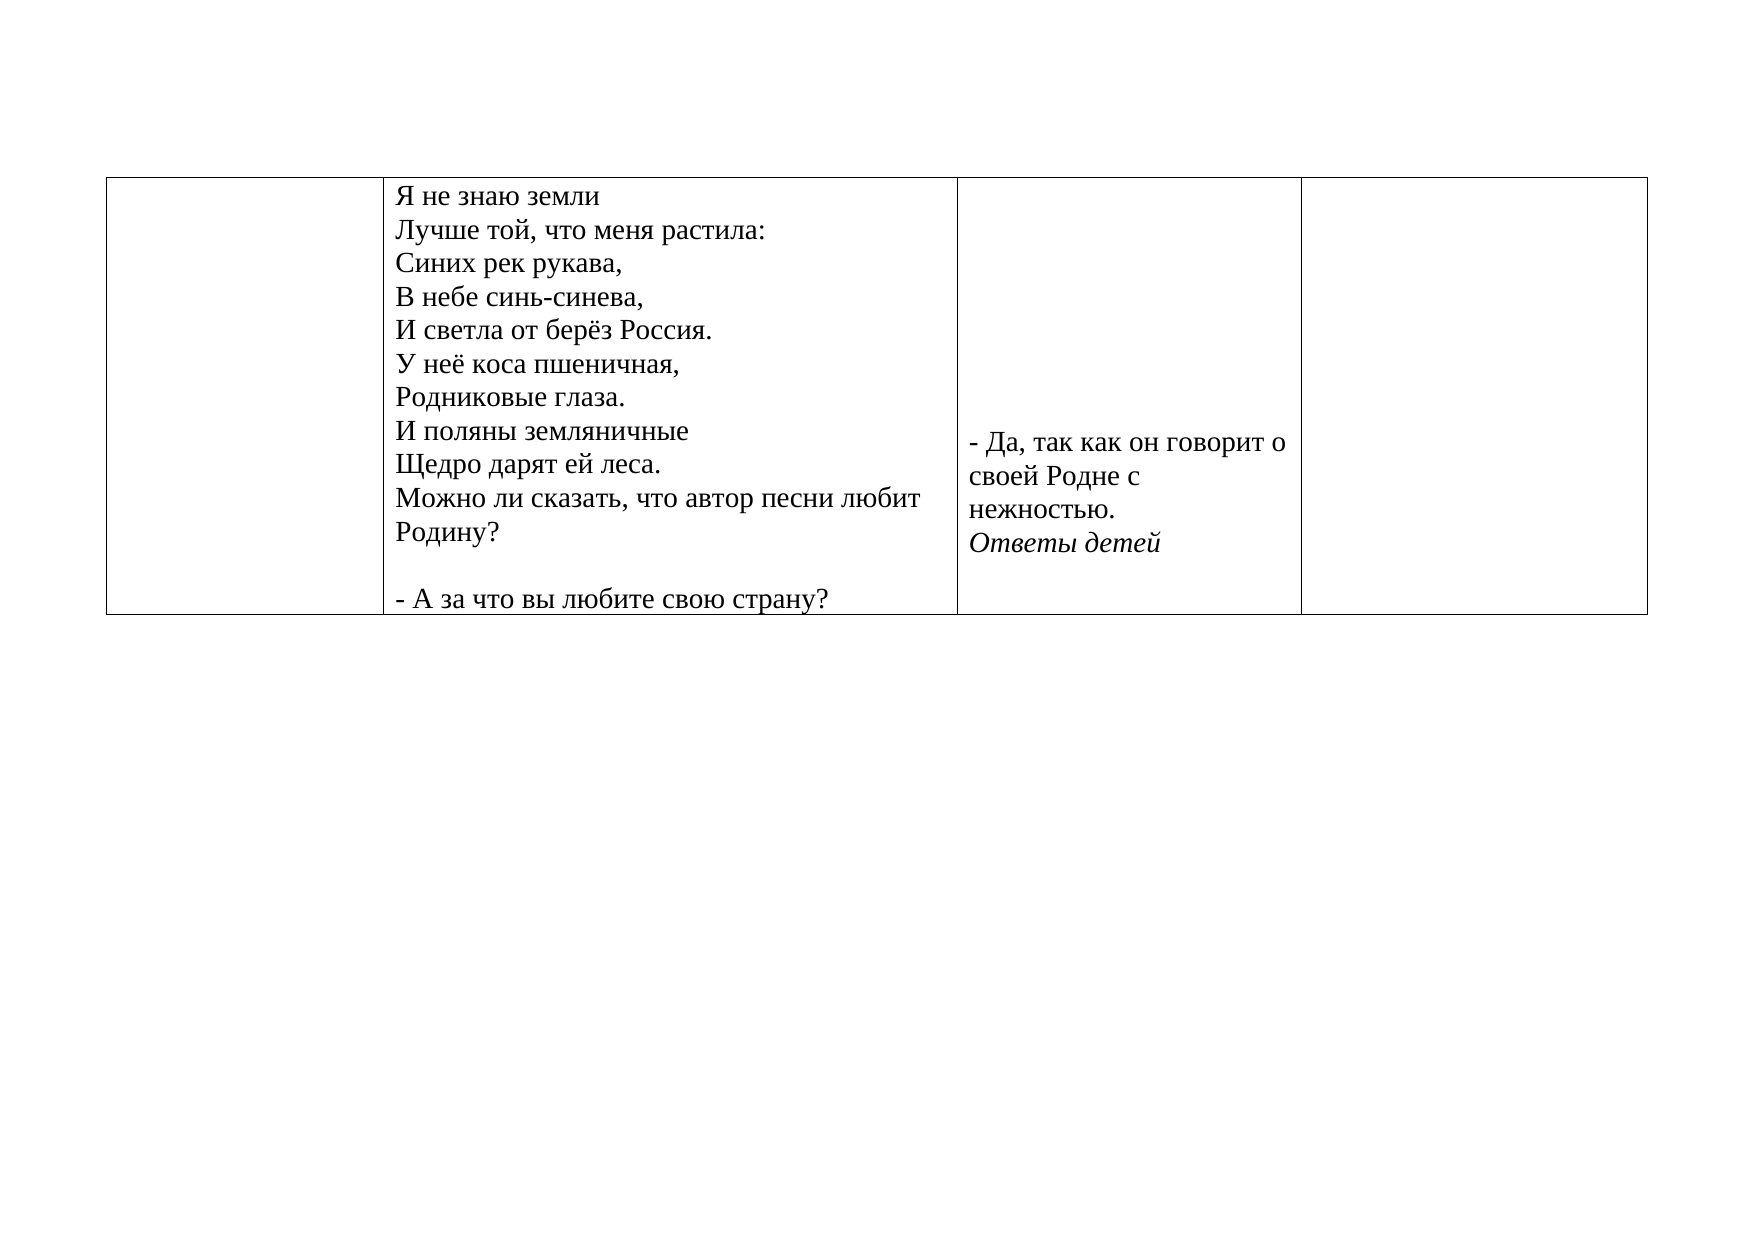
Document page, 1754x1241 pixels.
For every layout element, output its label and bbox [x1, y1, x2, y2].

table_cell [1302, 178, 1647, 614]
table_cell [384, 178, 957, 614]
table_cell [107, 178, 383, 614]
table_cell [958, 178, 1301, 614]
